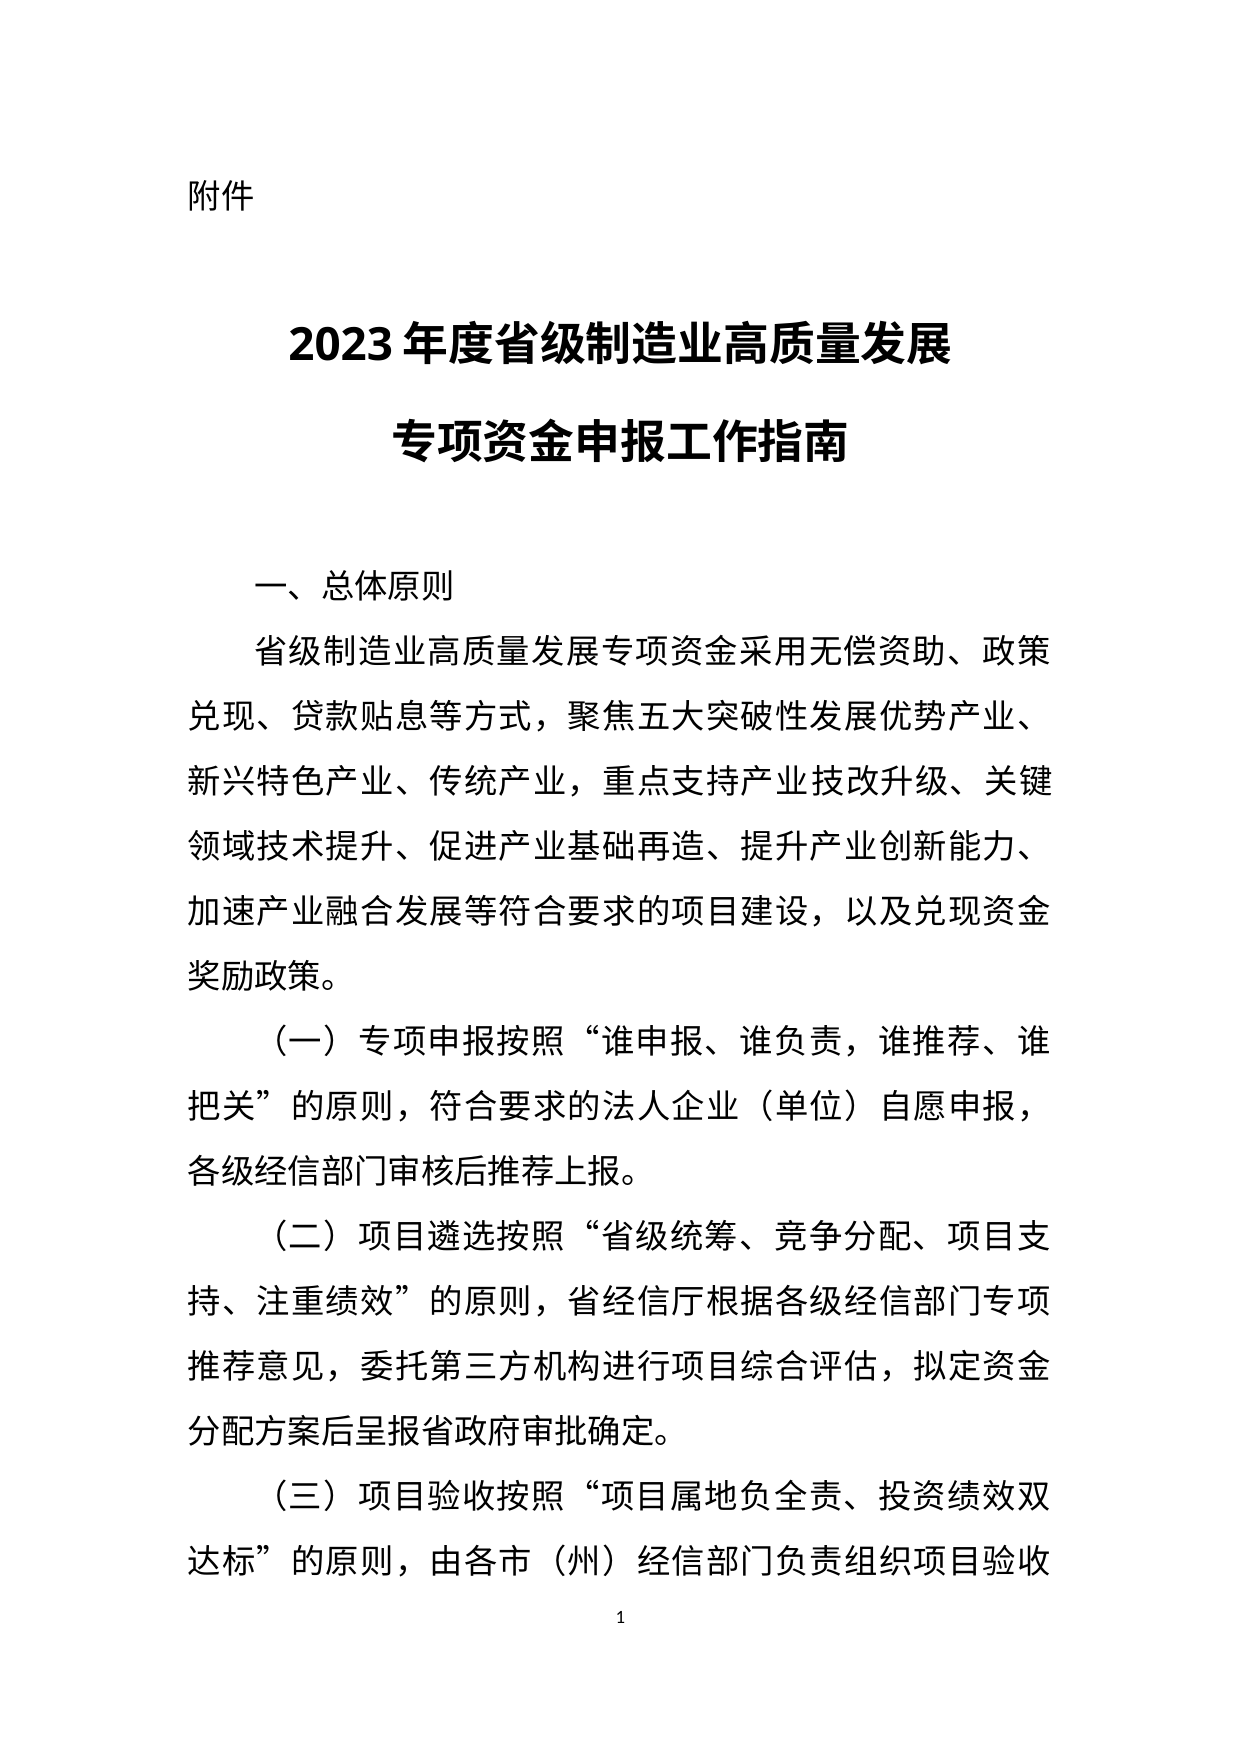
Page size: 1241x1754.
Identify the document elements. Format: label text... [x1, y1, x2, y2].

text 专项资金申报工作指南 [187, 389, 1053, 487]
text （一）专项申报按照“谁申报、谁负责，谁推荐、谁把关”的原则，符合要求的法人企业（单位）自愿申报，各级经信部门审核后推荐上报。 [187, 1007, 1053, 1202]
text 一、总体原则 [187, 552, 1053, 617]
text 2023年度省级制造业高质量发展 [187, 292, 1053, 389]
text 省级制造业高质量发展专项资金采用无偿资助、政策兑现、贷款贴息等方式，聚焦五大突破性发展优势产业、新兴特色产业、传统产业，重点支持产业技改升级、关键领域技术提升、促进产业基础再造、提升产业创新能力、加速产业融合发展等符合要求的项目建设，以及兑现资金奖励政策。 [187, 617, 1053, 1007]
text 附件 [187, 162, 1053, 227]
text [187, 1462, 1053, 1592]
text （二）项目遴选按照“省级统筹、竞争分配、项目支持、注重绩效”的原则，省经信厅根据各级经信部门专项推荐意见，委托第三方机构进行项目综合评估，拟定资金分配方案后呈报省政府审批确定。 [187, 1202, 1053, 1462]
